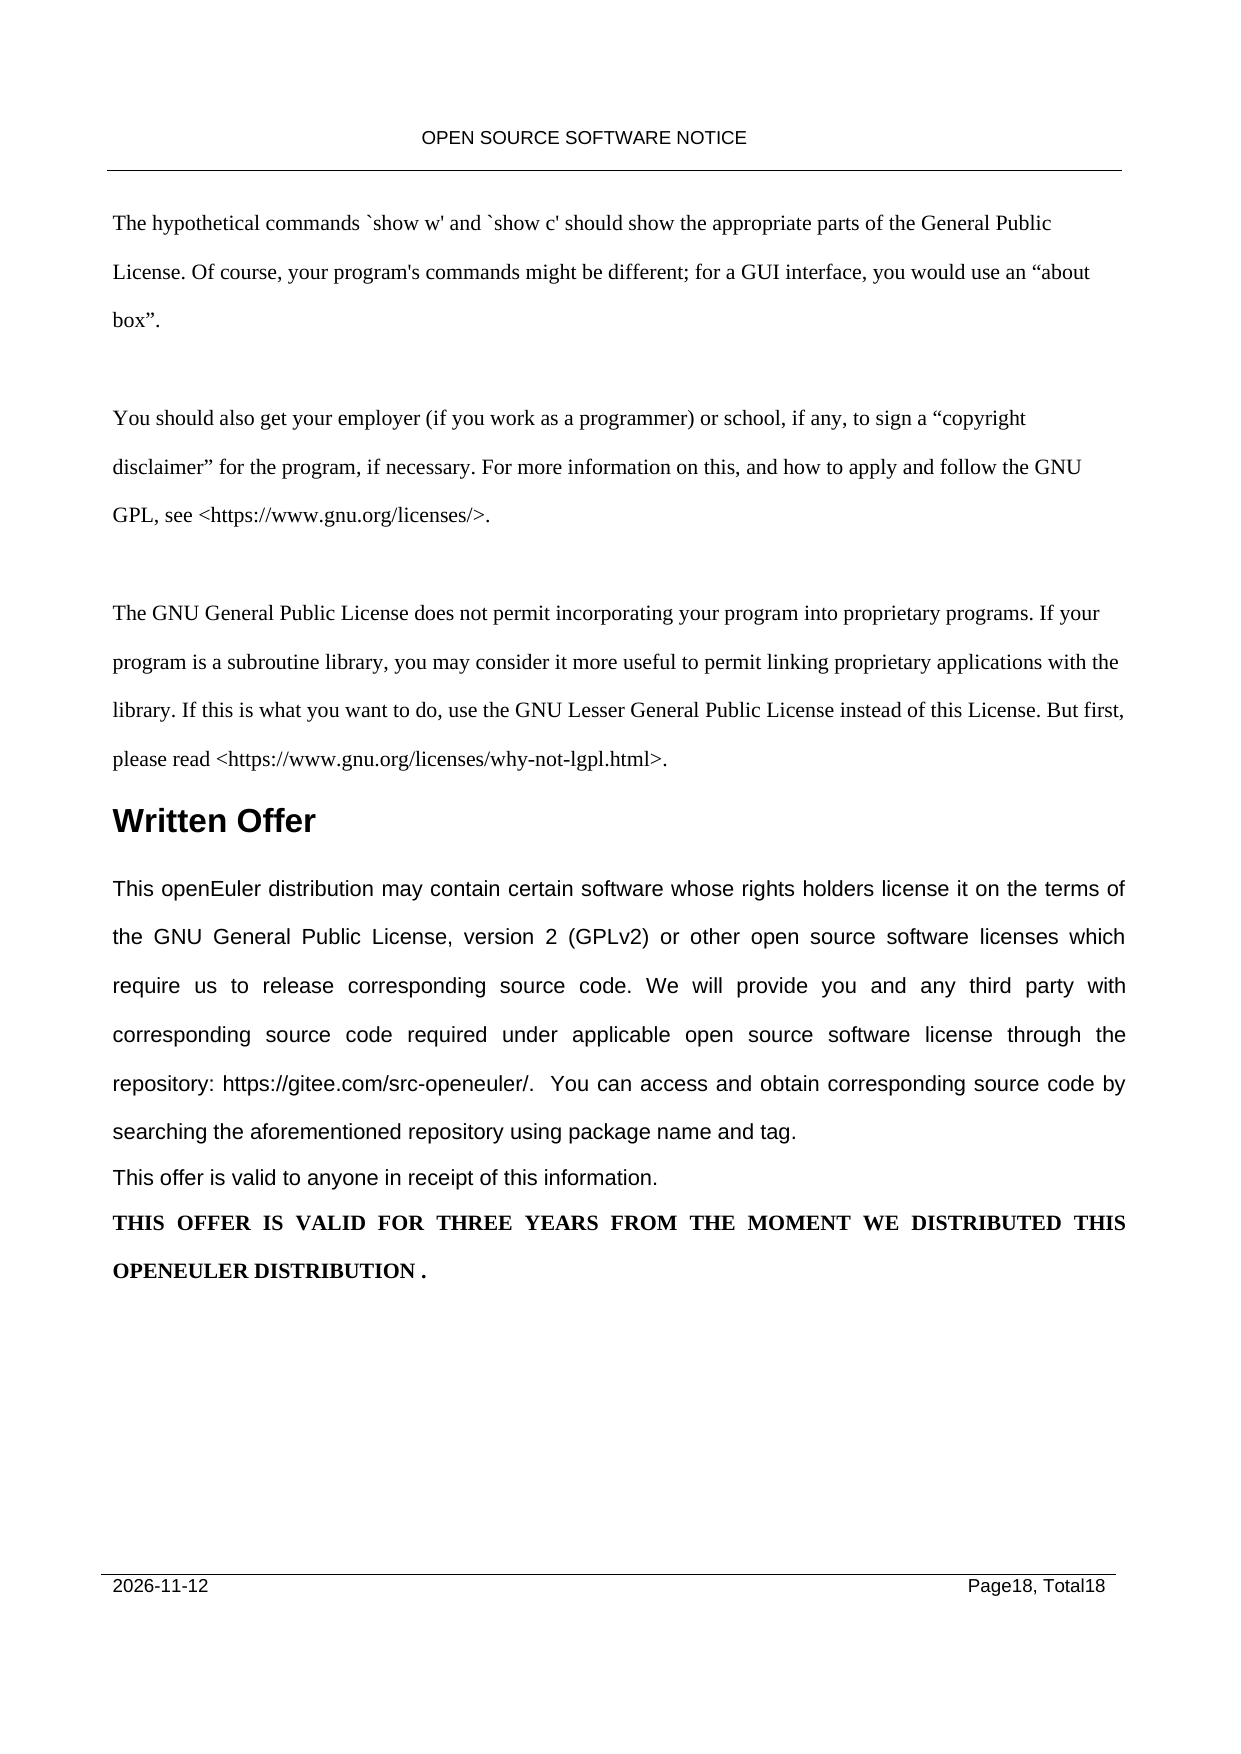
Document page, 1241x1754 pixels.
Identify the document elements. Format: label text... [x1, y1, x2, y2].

text Written Offer [112, 788, 1128, 853]
text THIS OFFER IS VALID FOR THREE YEARS FROM THE MOMENT WE DISTRIBUTED THIS OPENEULER DISTRIBUTION . [112, 1206, 1128, 1287]
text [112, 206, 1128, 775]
text This openEuler distribution may contain certain software whose rights holders license it on the terms of the GNU General Public License, version 2 (GPLv2) or other open source software licenses which require us to release corresponding source code. We will provide you and any third party with corresponding source code required under applicable open source software license through the repository: https://gitee.com/src-openeuler/. You can access and obtain corresponding source code by searching the aforementioned repository using package name and tag. [112, 872, 1128, 1148]
text This offer is valid to anyone in receipt of this information. [112, 1161, 1128, 1193]
